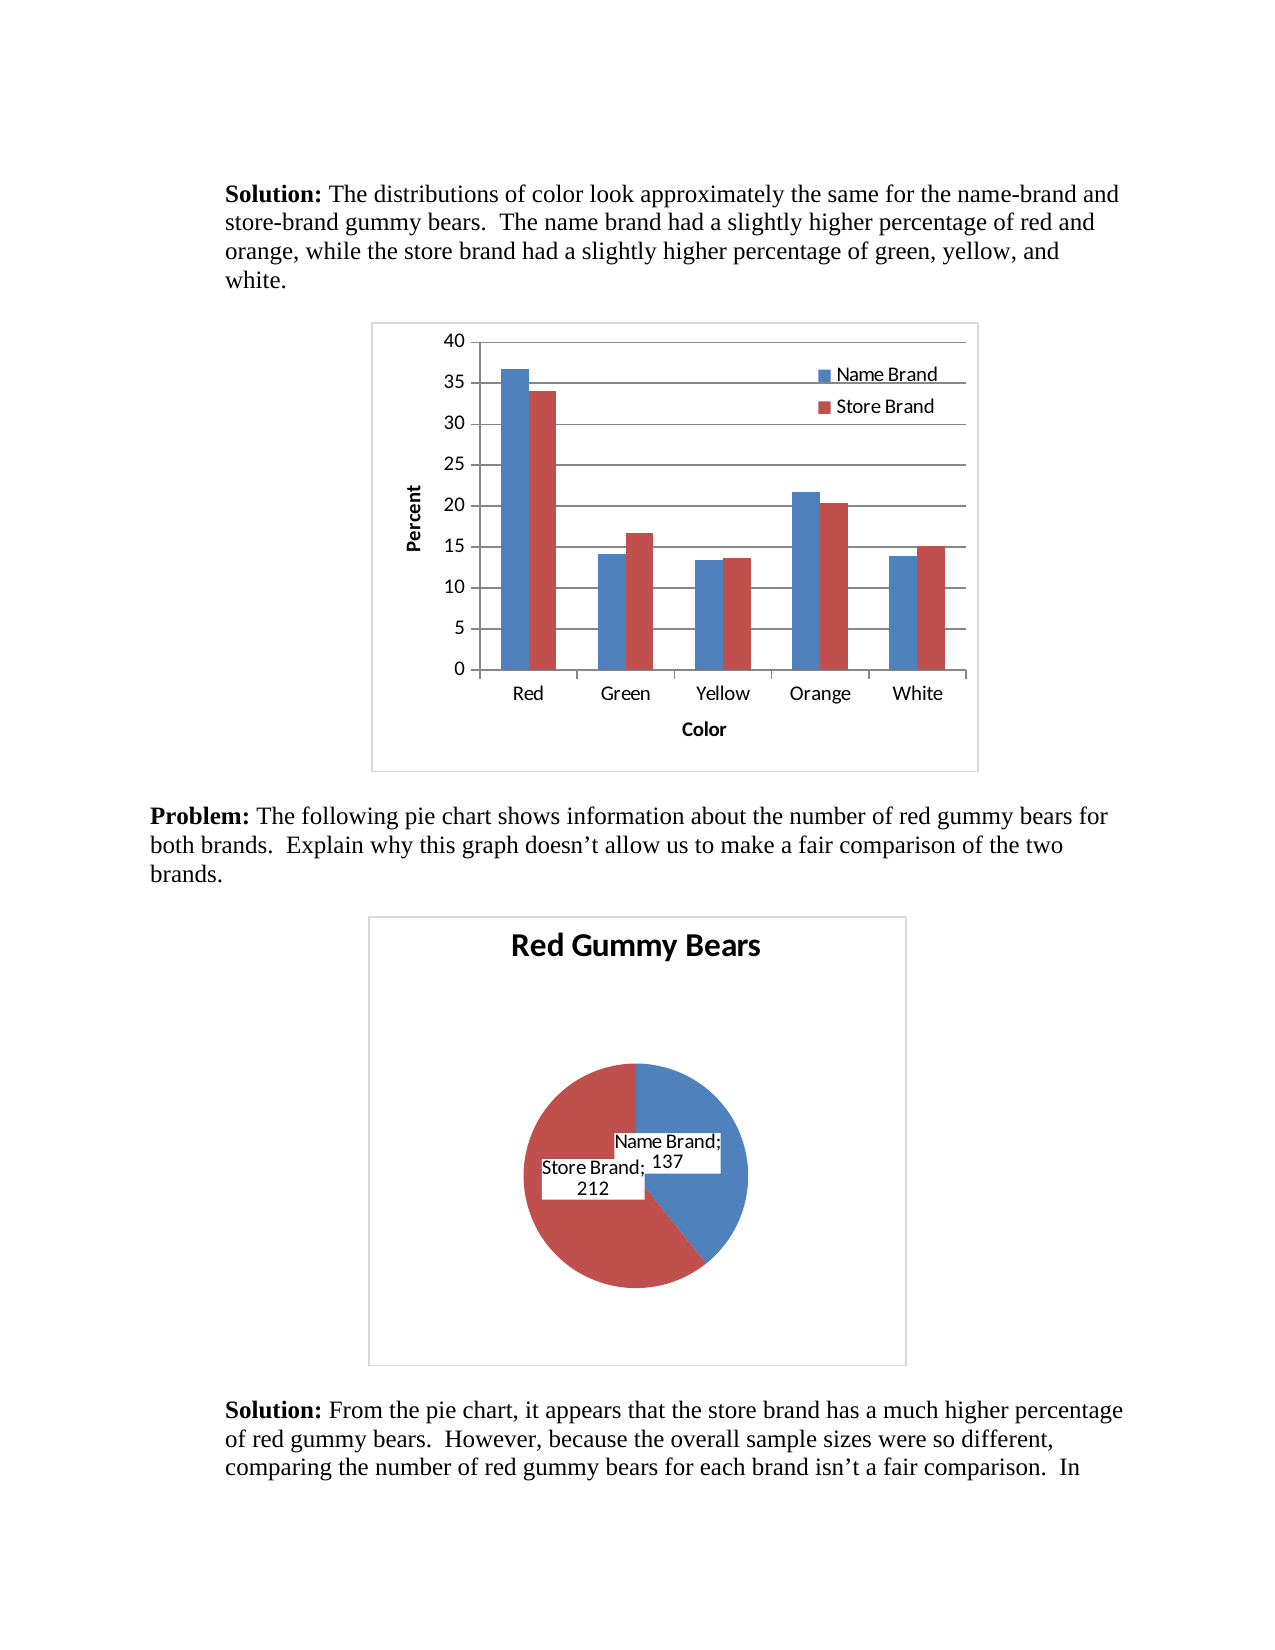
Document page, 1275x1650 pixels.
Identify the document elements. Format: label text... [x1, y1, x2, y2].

text Solution: The distributions of color look approximately the same for the name-brand and store-brand gummy bears. The name brand had a slightly higher percentage of red and orange, while the store brand had a slightly higher percentage of green, yellow, and white. [225, 179, 1125, 294]
text Problem: The following pie chart shows information about the number of red gummy bears for both brands. Explain why this graph doesn’t allow us to make a fair comparison of the two brands. [150, 801, 1125, 887]
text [225, 1395, 1125, 1481]
